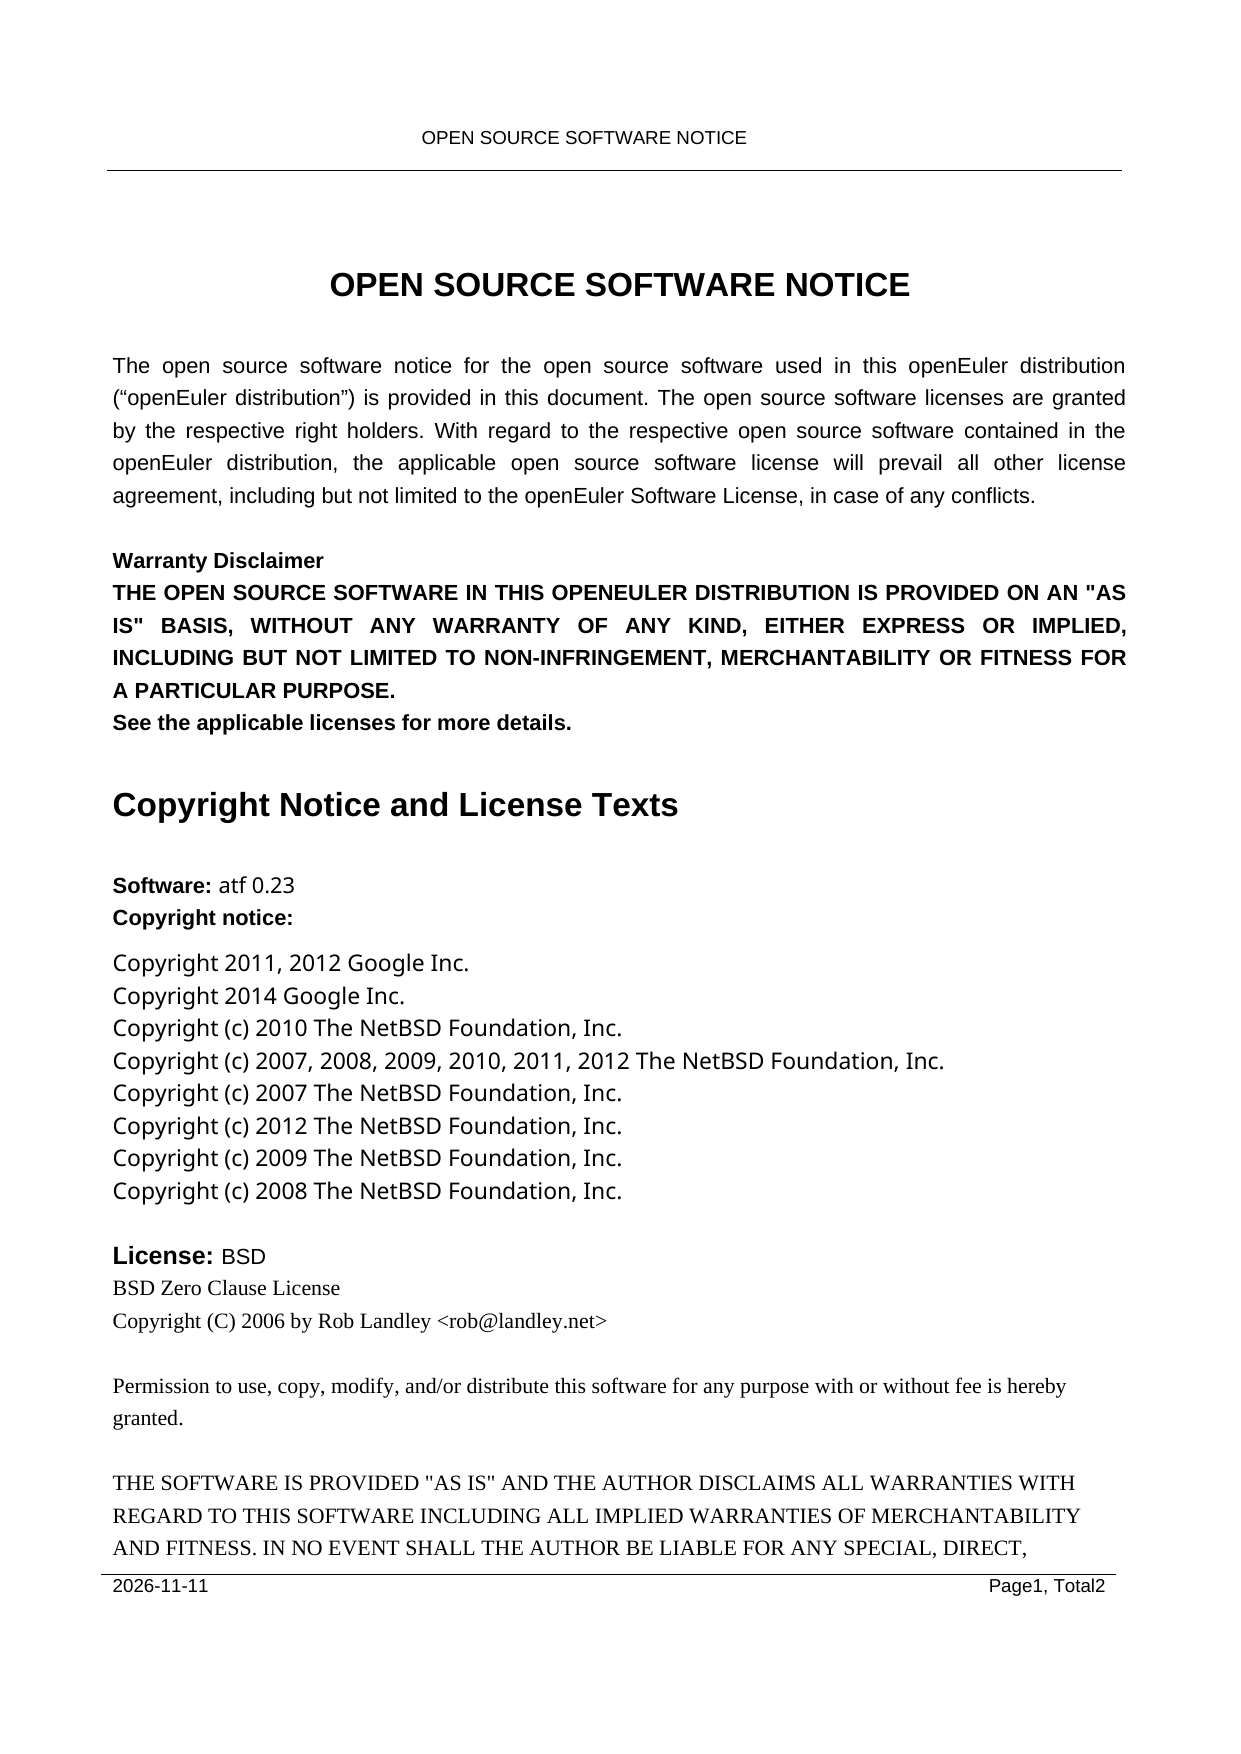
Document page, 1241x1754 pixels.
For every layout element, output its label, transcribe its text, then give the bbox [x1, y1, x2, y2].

text Warranty Disclaimer [112, 544, 1128, 576]
title Software: atf 0.23 [112, 869, 1128, 901]
text THE OPEN SOURCE SOFTWARE IN THIS OPENEULER DISTRIBUTION IS PROVIDED ON AN "AS IS" BASIS, WITHOUT ANY WARRANTY OF ANY KIND, EITHER EXPRESS OR IMPLIED, INCLUDING BUT NOT LIMITED TO NON-INFRINGEMENT, MERCHANTABILITY OR FITNESS FOR A PARTICULAR PURPOSE. See the applicable licenses for more details. [112, 576, 1128, 739]
text Copyright notice: [112, 901, 1128, 934]
text Copyright 2011, 2012 Google Inc. Copyright 2014 Google Inc. Copyright (c) 2010 The NetBSD Foundation, Inc. Copyright (c) 2007, 2008, 2009, 2010, 2011, 2012 The NetBSD Foundation, Inc. Copyright (c) 2007 The NetBSD Foundation, Inc. Copyright (c) 2012 The NetBSD Foundation, Inc. Copyright (c) 2009 The NetBSD Foundation, Inc. Copyright (c) 2008 The NetBSD Foundation, Inc. [112, 947, 1128, 1239]
text License: BSD [112, 1239, 1128, 1272]
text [112, 1272, 1128, 1564]
text Copyright Notice and License Texts [112, 771, 1128, 836]
text The open source software notice for the open source software used in this openEuler distribution (“openEuler distribution”) is provided in this document. The open source software licenses are granted by the respective right holders. With regard to the respective open source software contained in the openEuler distribution, the applicable open source software license will prevail all other license agreement, including but not limited to the openEuler Software License, in case of any conflicts. [112, 349, 1128, 511]
text OPEN SOURCE SOFTWARE NOTICE [112, 251, 1128, 316]
